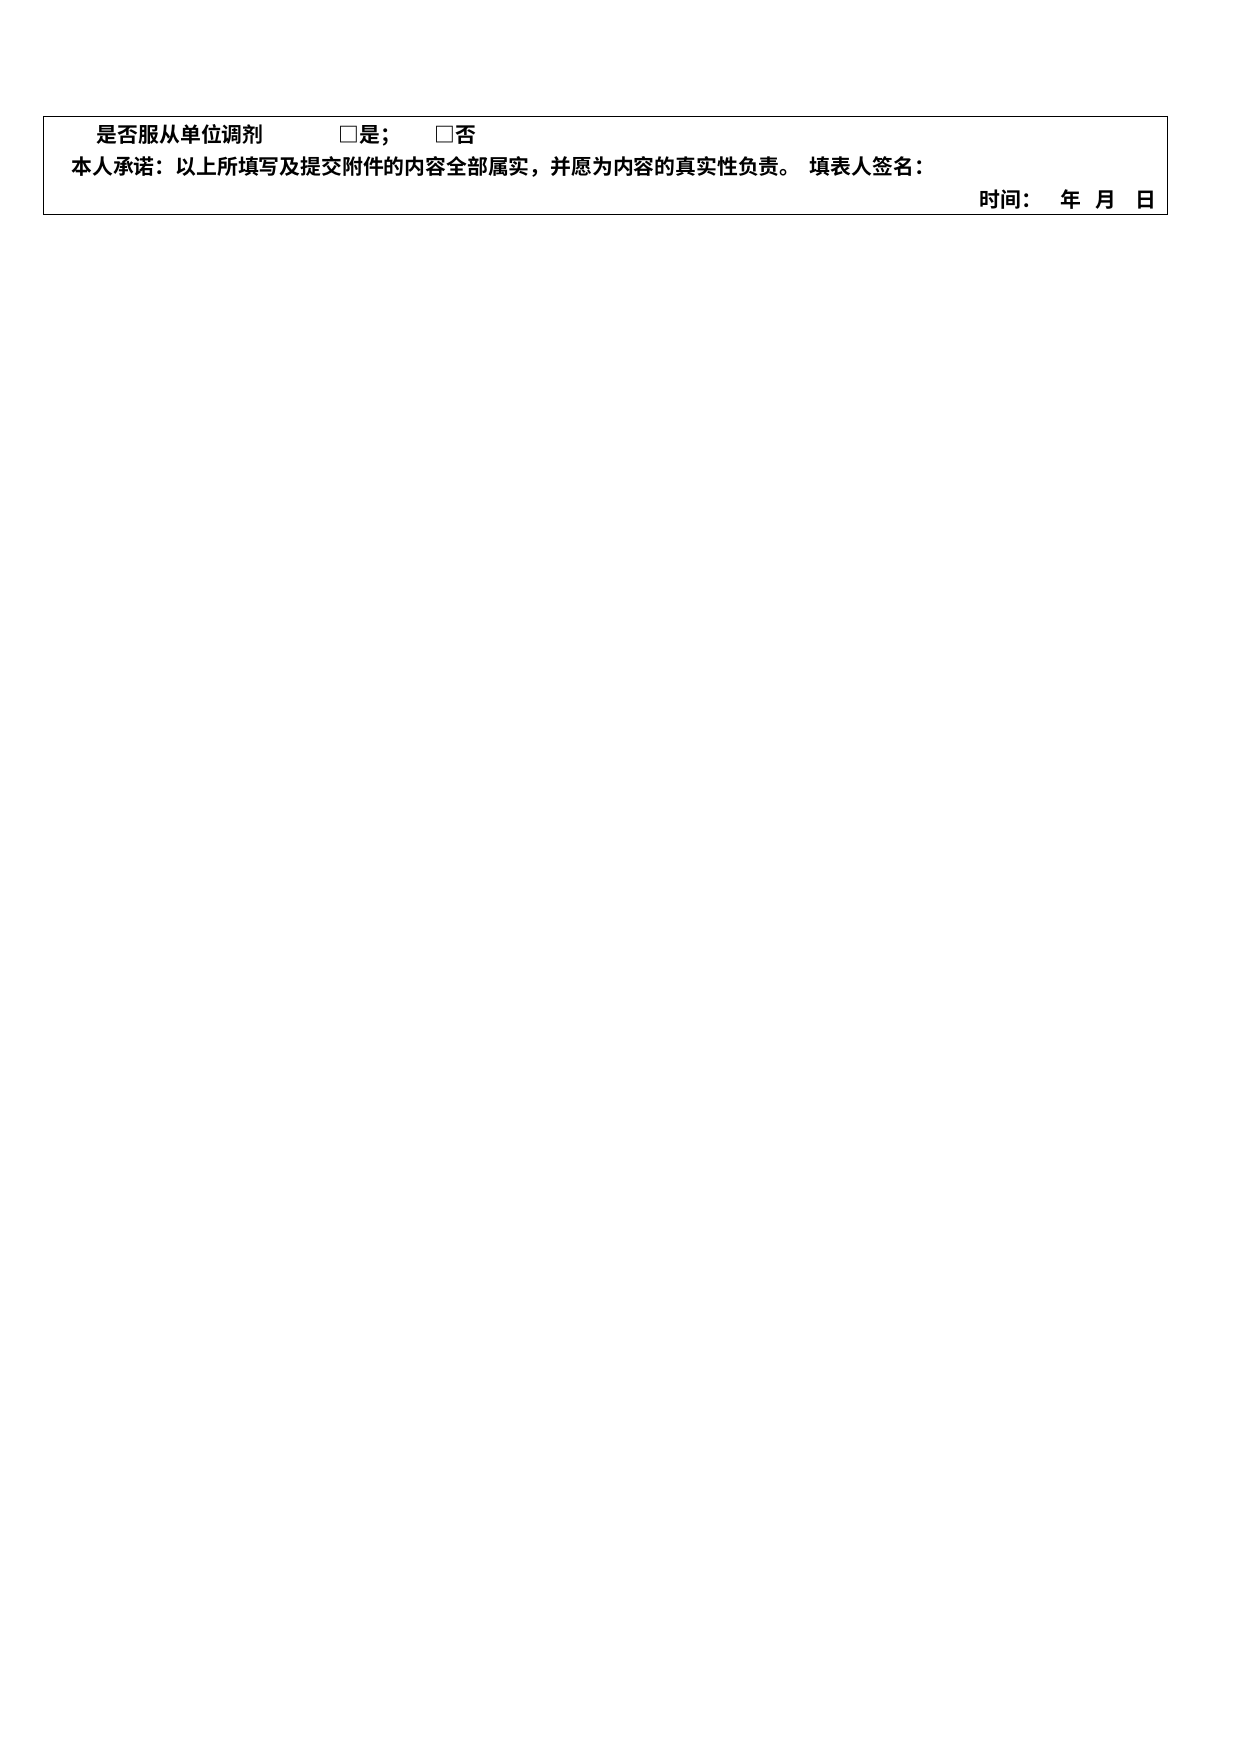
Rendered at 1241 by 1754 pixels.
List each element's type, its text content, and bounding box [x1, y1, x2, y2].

table_cell 是否服从单位调剂 □是； □否 本人承诺：以上所填写及提交附件的内容全部属实，并愿为内容的真实性负责。 填表人签名： 时间： 年 月 日 [44, 117, 1167, 214]
